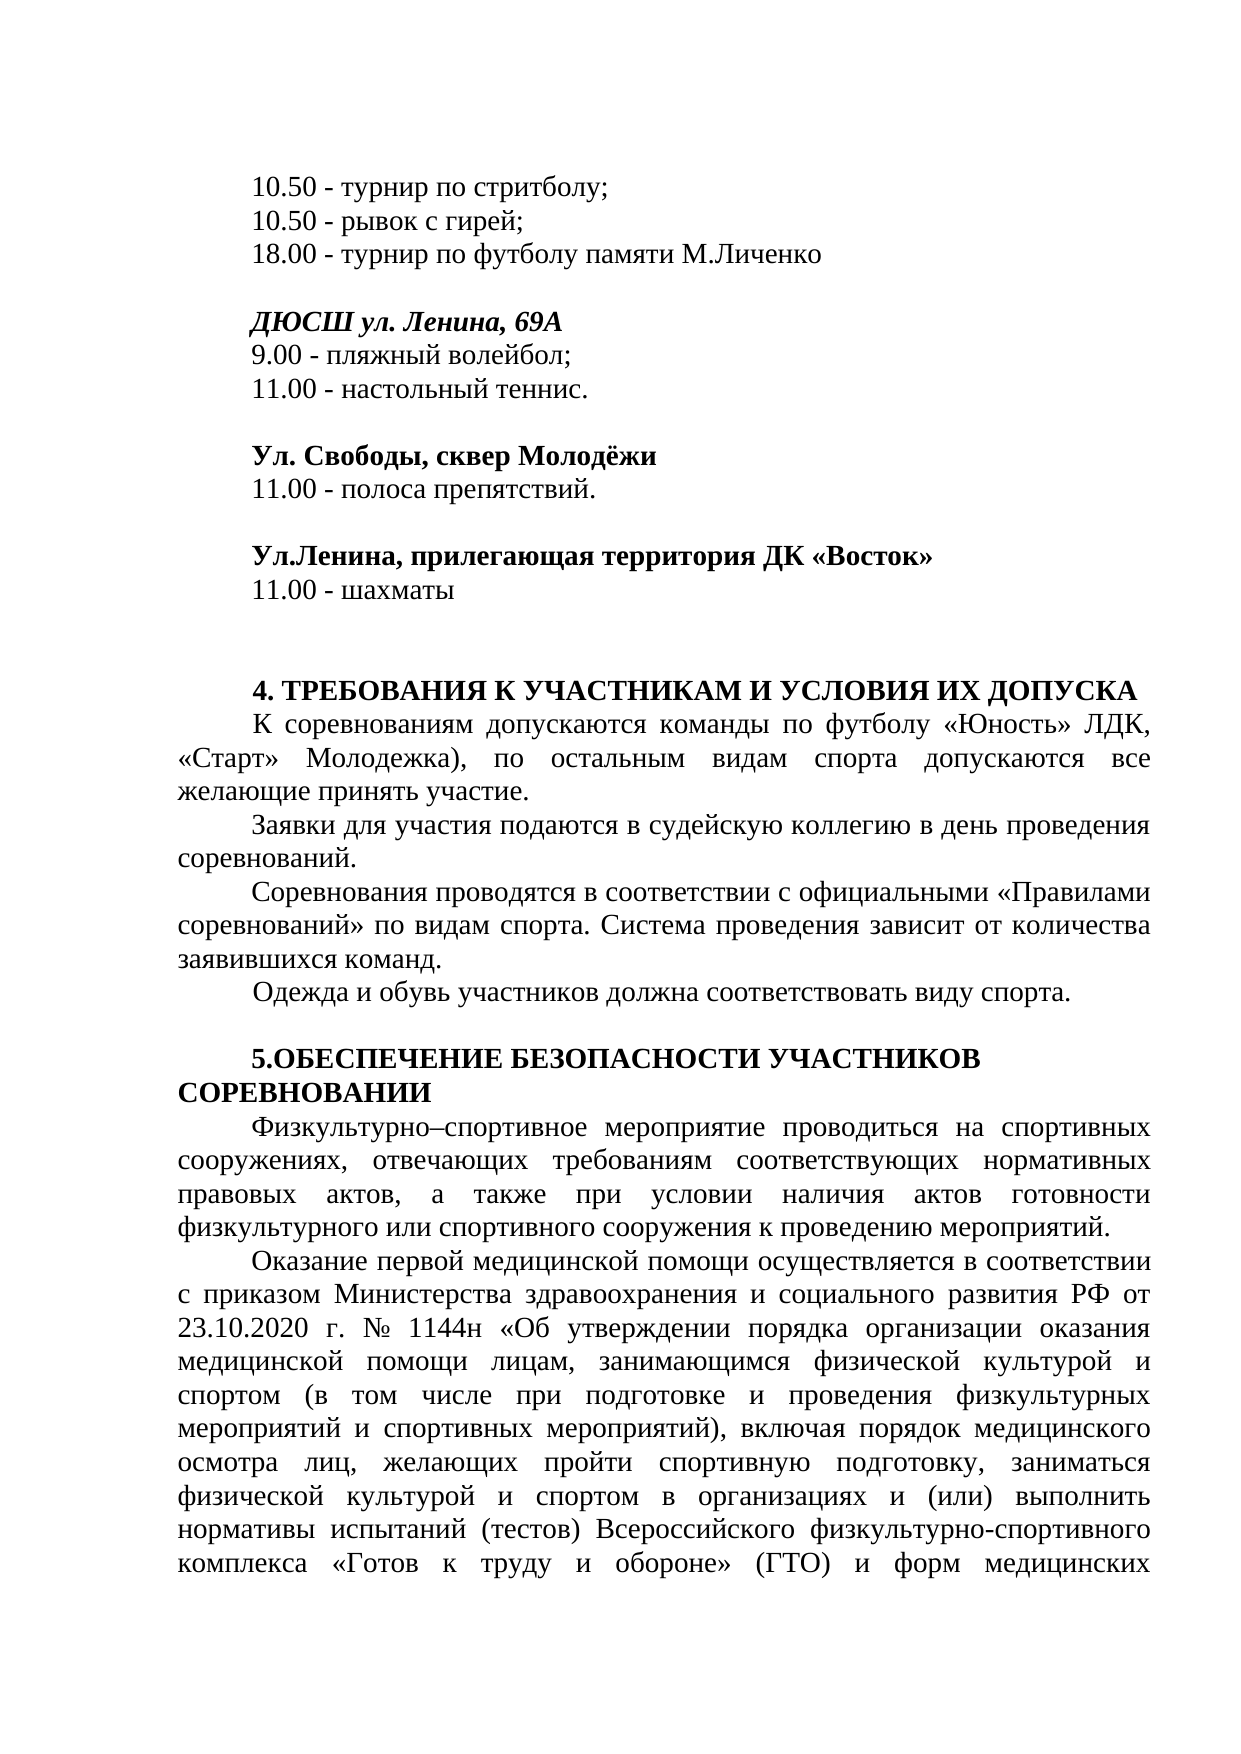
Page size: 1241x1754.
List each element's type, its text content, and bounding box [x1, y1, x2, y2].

text К соревнованиям допускаются команды по футболу «Юность» ЛДК, «Старт» Молодежка), по остальным видам спорта допускаются все желающие принять участие. [177, 706, 1152, 807]
text Одежда и обувь участников должна соответствовать виду спорта. [177, 974, 1152, 1008]
text 11.00 - шахматы [177, 572, 1152, 606]
text Физкультурно–спортивное мероприятие проводиться на спортивных сооружениях, отвечающих требованиям соответствующих нормативных правовых актов, а также при условии наличия актов готовности физкультурного или спортивного сооружения к проведению мероприятий. [177, 1109, 1152, 1243]
text 5.ОБЕСПЕЧЕНИЕ БЕЗОПАСНОСТИ УЧАСТНИКОВ СОРЕВНОВАНИИ [177, 1042, 1152, 1109]
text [177, 1243, 1152, 1578]
text ДЮСШ ул. Ленина, 69А [177, 304, 1152, 337]
text 11.00 - настольный теннис. [177, 371, 1152, 404]
text 11.00 - полоса препятствий. [177, 471, 1152, 505]
text 10.50 - турнир по стритболу; [177, 169, 1152, 203]
text Ул. Свободы, сквер Молодёжи [177, 438, 1152, 471]
text 4. ТРЕБОВАНИЯ К УЧАСТНИКАМ И УСЛОВИЯ ИХ ДОПУСКА [177, 673, 1152, 706]
text 10.50 - рывок с гирей; [177, 203, 1152, 237]
text Ул.Ленина, прилегающая территория ДК «Восток» [177, 538, 1152, 572]
text Соревнования проводятся в соответствии с официальными «Правилами соревнований» по видам спорта. Система проведения зависит от количества заявившихся команд. [177, 874, 1152, 974]
text 9.00 - пляжный волейбол; [177, 337, 1152, 371]
text 18.00 - турнир по футболу памяти М.Личенко [177, 237, 1152, 270]
text Заявки для участия подаются в судейскую коллегию в день проведения соревнований. [177, 807, 1152, 874]
